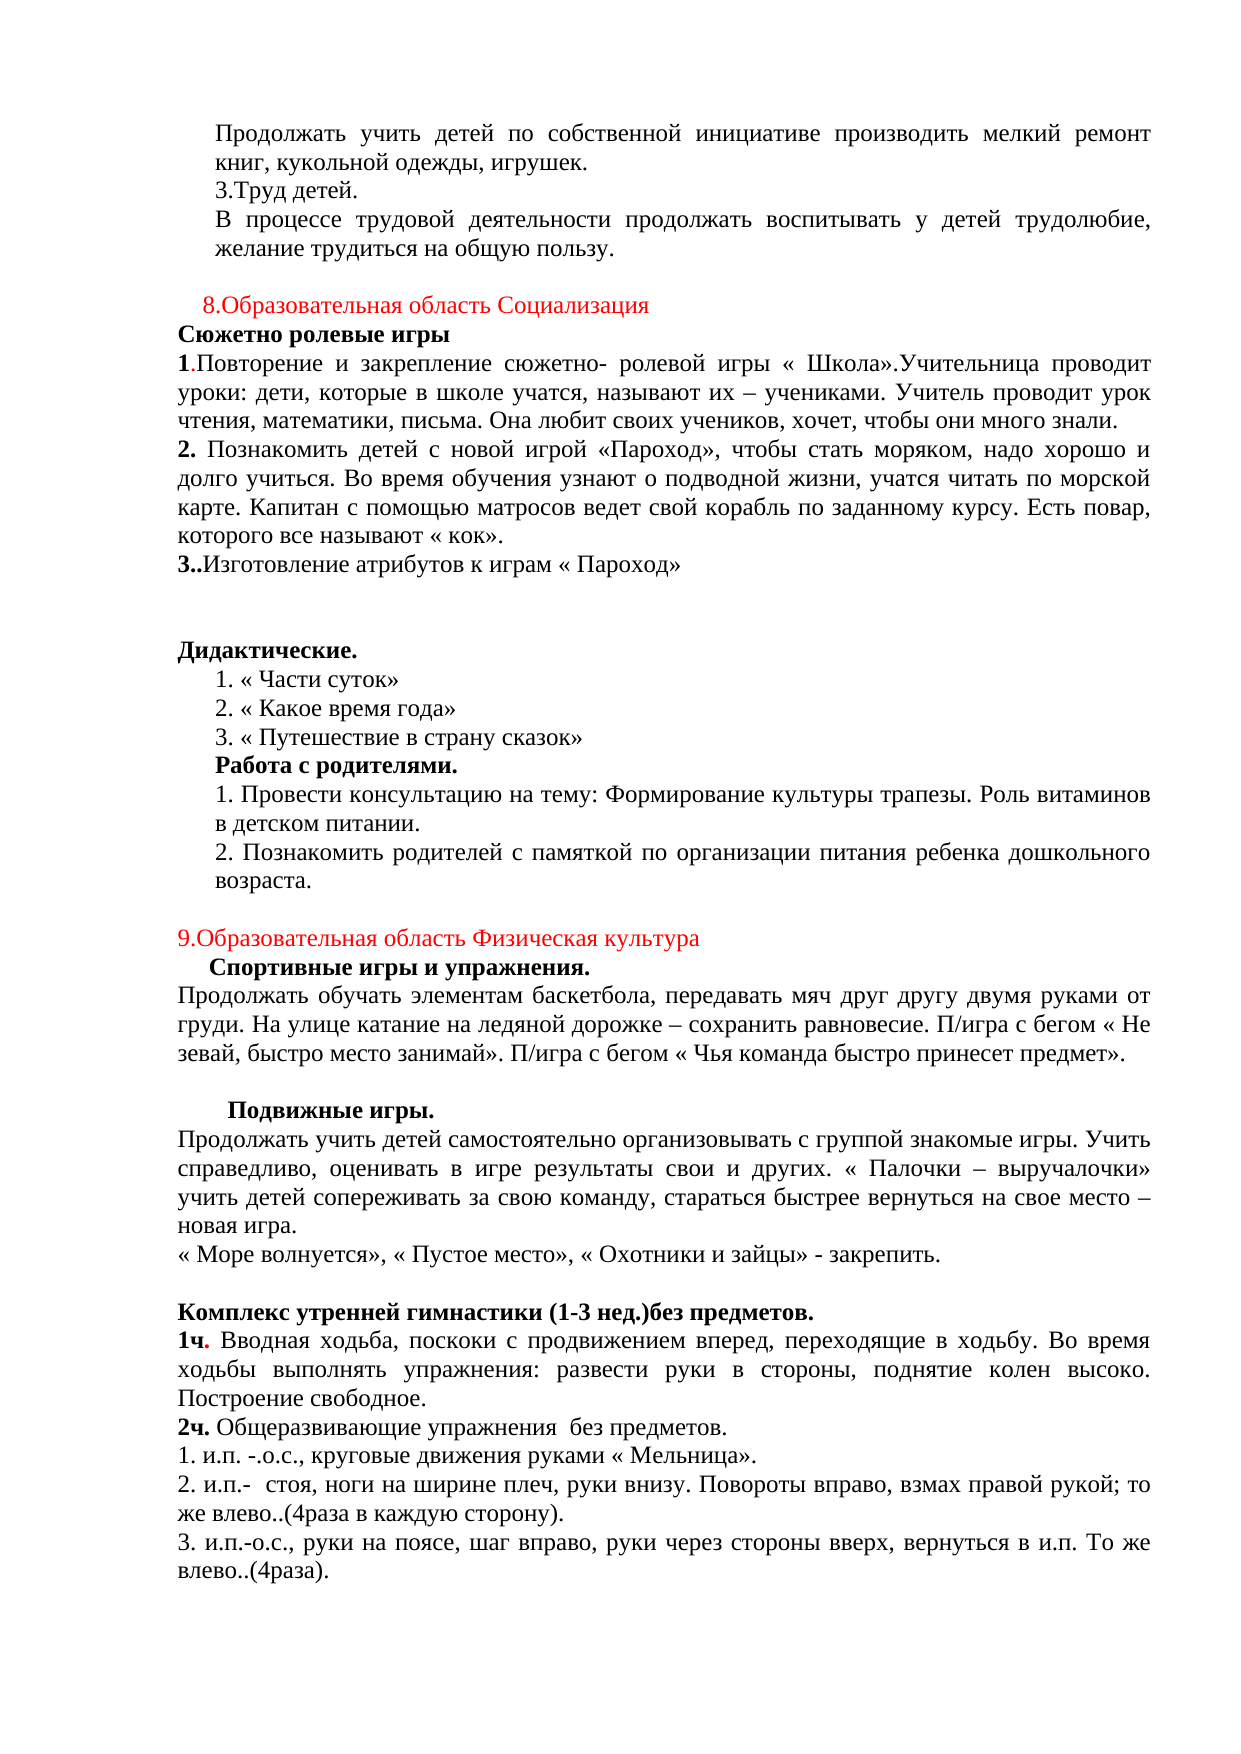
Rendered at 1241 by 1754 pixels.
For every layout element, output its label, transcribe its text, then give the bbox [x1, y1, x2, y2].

text 1. и.п. -.о.с., круговые движения руками « Мельница». [177, 1441, 1152, 1469]
text 8.Образовательная область Социализация [177, 291, 1152, 319]
text Продолжать обучать элементам баскетбола, передавать мяч друг другу двумя руками от груди. На улице катание на ледяной дорожке – сохранить равновесие. П/игра с бегом « Не зевай, быстро место занимай». П/игра с бегом « Чья команда быстро принесет предмет». [177, 981, 1152, 1067]
text 2ч. Общеразвивающие упражнения без предметов. [177, 1412, 1152, 1441]
text « Море волнуется», « Пустое место», « Охотники и зайцы» - закрепить. [177, 1239, 1152, 1268]
text В процессе трудовой деятельности продолжать воспитывать у детей трудолюбие, желание трудиться на общую пользу. [215, 204, 1152, 262]
text 9.Образовательная область Физическая культура [177, 923, 1152, 952]
text 2. Познакомить детей с новой игрой «Пароход», чтобы стать моряком, надо хорошо и долго учиться. Во время обучения узнают о подводной жизни, учатся читать по морской карте. Капитан с помощью матросов ведет свой корабль по заданному курсу. Есть повар, которого все называют « кок». [177, 434, 1152, 549]
text Дидактические. [177, 636, 1152, 664]
text 1. Провести консультацию на тему: Формирование культуры трапезы. Роль витаминов в детском питании. [215, 779, 1152, 837]
text Подвижные игры. [177, 1096, 1152, 1124]
text Сюжетно ролевые игры [177, 319, 1152, 348]
text 1.Повторение и закрепление сюжетно- ролевой игры « Школа».Учительница проводит уроки: дети, которые в школе учатся, называют их – учениками. Учитель проводит урок чтения, математики, письма. Она любит своих учеников, хочет, чтобы они много знали. [177, 348, 1152, 434]
text 2. « Какое время года» [215, 693, 1152, 722]
text 1. « Части суток» [215, 664, 1152, 693]
text 3.Труд детей. [215, 176, 1152, 204]
text 2. и.п.- стоя, ноги на ширине плеч, руки внизу. Повороты вправо, взмах правой рукой; то же влево..(4раза в каждую сторону). [177, 1469, 1152, 1527]
text 3. « Путешествие в страну сказок» [215, 722, 1152, 751]
text Спортивные игры и упражнения. [177, 952, 1152, 981]
text Работа с родителями. [215, 751, 1152, 779]
text Продолжать учить детей по собственной инициативе производить мелкий ремонт книг, кукольной одежды, игрушек. [215, 118, 1152, 176]
text Комплекс утренней гимнастики (1-3 нед.)без предметов. [177, 1297, 1152, 1326]
text 1ч. Вводная ходьба, поскоки с продвижением вперед, переходящие в ходьбу. Во время ходьбы выполнять упражнения: развести руки в стороны, поднятие колен высоко. Построение свободное. [177, 1326, 1152, 1412]
text 2. Познакомить родителей с памяткой по организации питания ребенка дошкольного возраста. [215, 837, 1152, 894]
text Продолжать учить детей самостоятельно организовывать с группой знакомые игры. Учить справедливо, оценивать в игре результаты свои и других. « Палочки – выручалочки» учить детей сопереживать за свою команду, стараться быстрее вернуться на свое место – новая игра. [177, 1124, 1152, 1239]
text 3..Изготовление атрибутов к играм « Пароход» [177, 549, 1152, 578]
text 3. и.п.-о.с., руки на поясе, шаг вправо, руки через стороны вверх, вернуться в и.п. То же влево..(4раза). [177, 1527, 1152, 1584]
